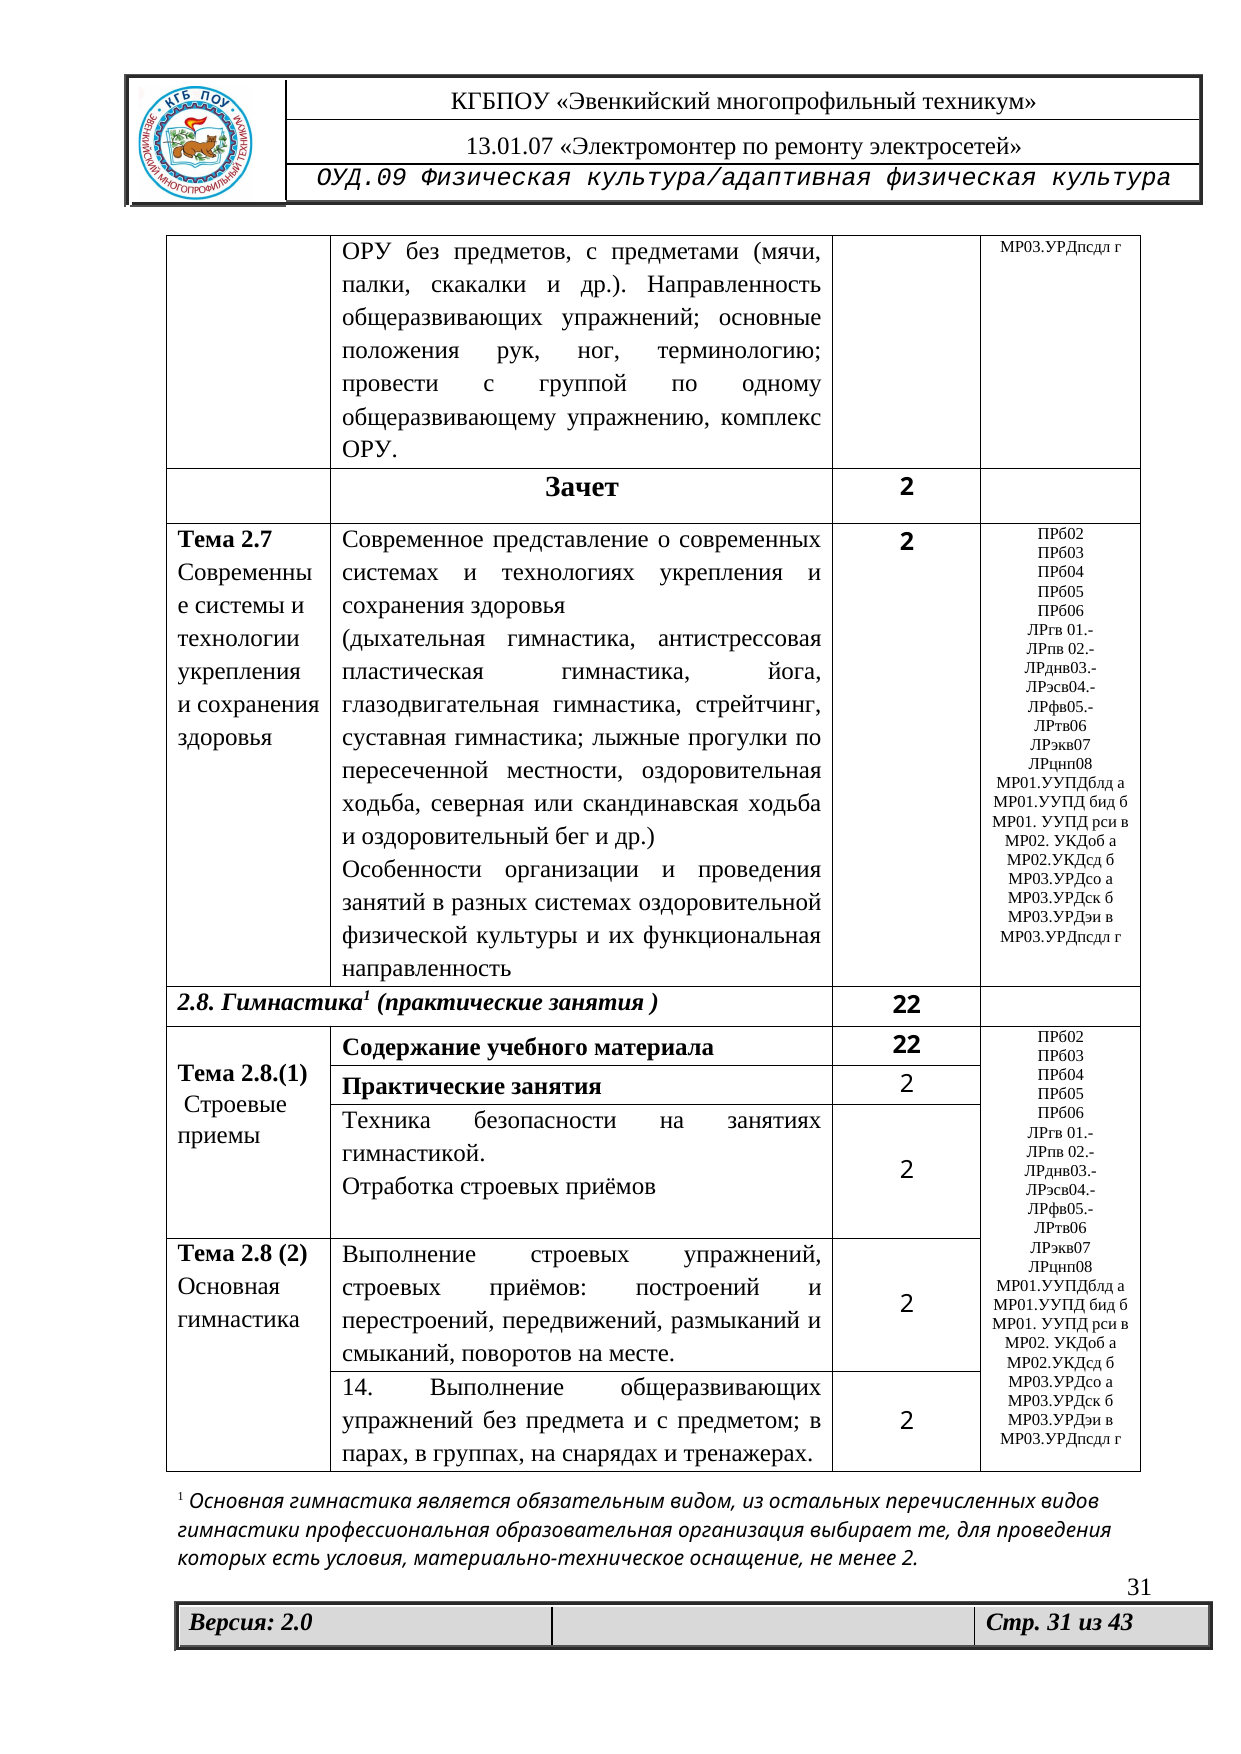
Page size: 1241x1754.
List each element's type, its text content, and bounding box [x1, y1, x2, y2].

table_cell [167, 469, 330, 523]
table_cell Тема 2.7 Современные системы и технологии укрепления и сохранения здоровья [167, 524, 330, 986]
table_cell 2 [833, 1372, 980, 1471]
table_cell 4 [833, 236, 980, 468]
table_cell Техника безопасности на занятиях гимнастикой. Отработка строевых приёмов [331, 1105, 832, 1237]
table_cell [981, 469, 1140, 523]
table_cell 2 [833, 469, 980, 523]
table_cell 22 [833, 1027, 980, 1065]
table_cell 2 [833, 1066, 980, 1104]
table_cell Зачет [331, 469, 832, 523]
table_cell Современное представление о современных системах и технологиях укрепления и сохранения здоровья (дыхательная гимнастика, антистрессовая пластическая гимнастика, йога, глазодвигательная гимнастика, стрейтчинг, суставная гимнастика; лыжные прогулки по пересеченной местности, оздоровительная ходьба, северная или скандинавская ходьба и оздоровительный бег и др.) Особенности организации и проведения занятий в разных системах оздоровительной физической культуры и их функциональная направленность [331, 524, 832, 986]
picture [138, 86, 253, 201]
table_cell Тема 2.8 (2) Основная гимнастика [167, 1239, 330, 1471]
table_cell 2.8. Гимнастика (практические занятия ) [167, 987, 832, 1026]
table_cell Тема 2.8.(1) Строевые приемы [167, 1027, 330, 1237]
table_cell Содержание учебного материала [331, 1027, 832, 1065]
table_cell 14. Выполнение общеразвивающих упражнений без предмета и с предметом; в парах, в группах, на снарядах и тренажерах. [331, 1372, 832, 1471]
table_cell [981, 987, 1140, 1026]
table_cell 22 [833, 987, 980, 1026]
table_cell Выполнение строевых упражнений, строевых приёмов: построений и перестроений, передвижений, размыканий и смыканий, поворотов на месте. [331, 1239, 832, 1371]
table_cell 2 [833, 1105, 980, 1237]
table_cell Практические занятия [331, 1066, 832, 1104]
table_cell 2 [833, 524, 980, 986]
picture [138, 86, 185, 134]
table_cell 2 [833, 1239, 980, 1371]
